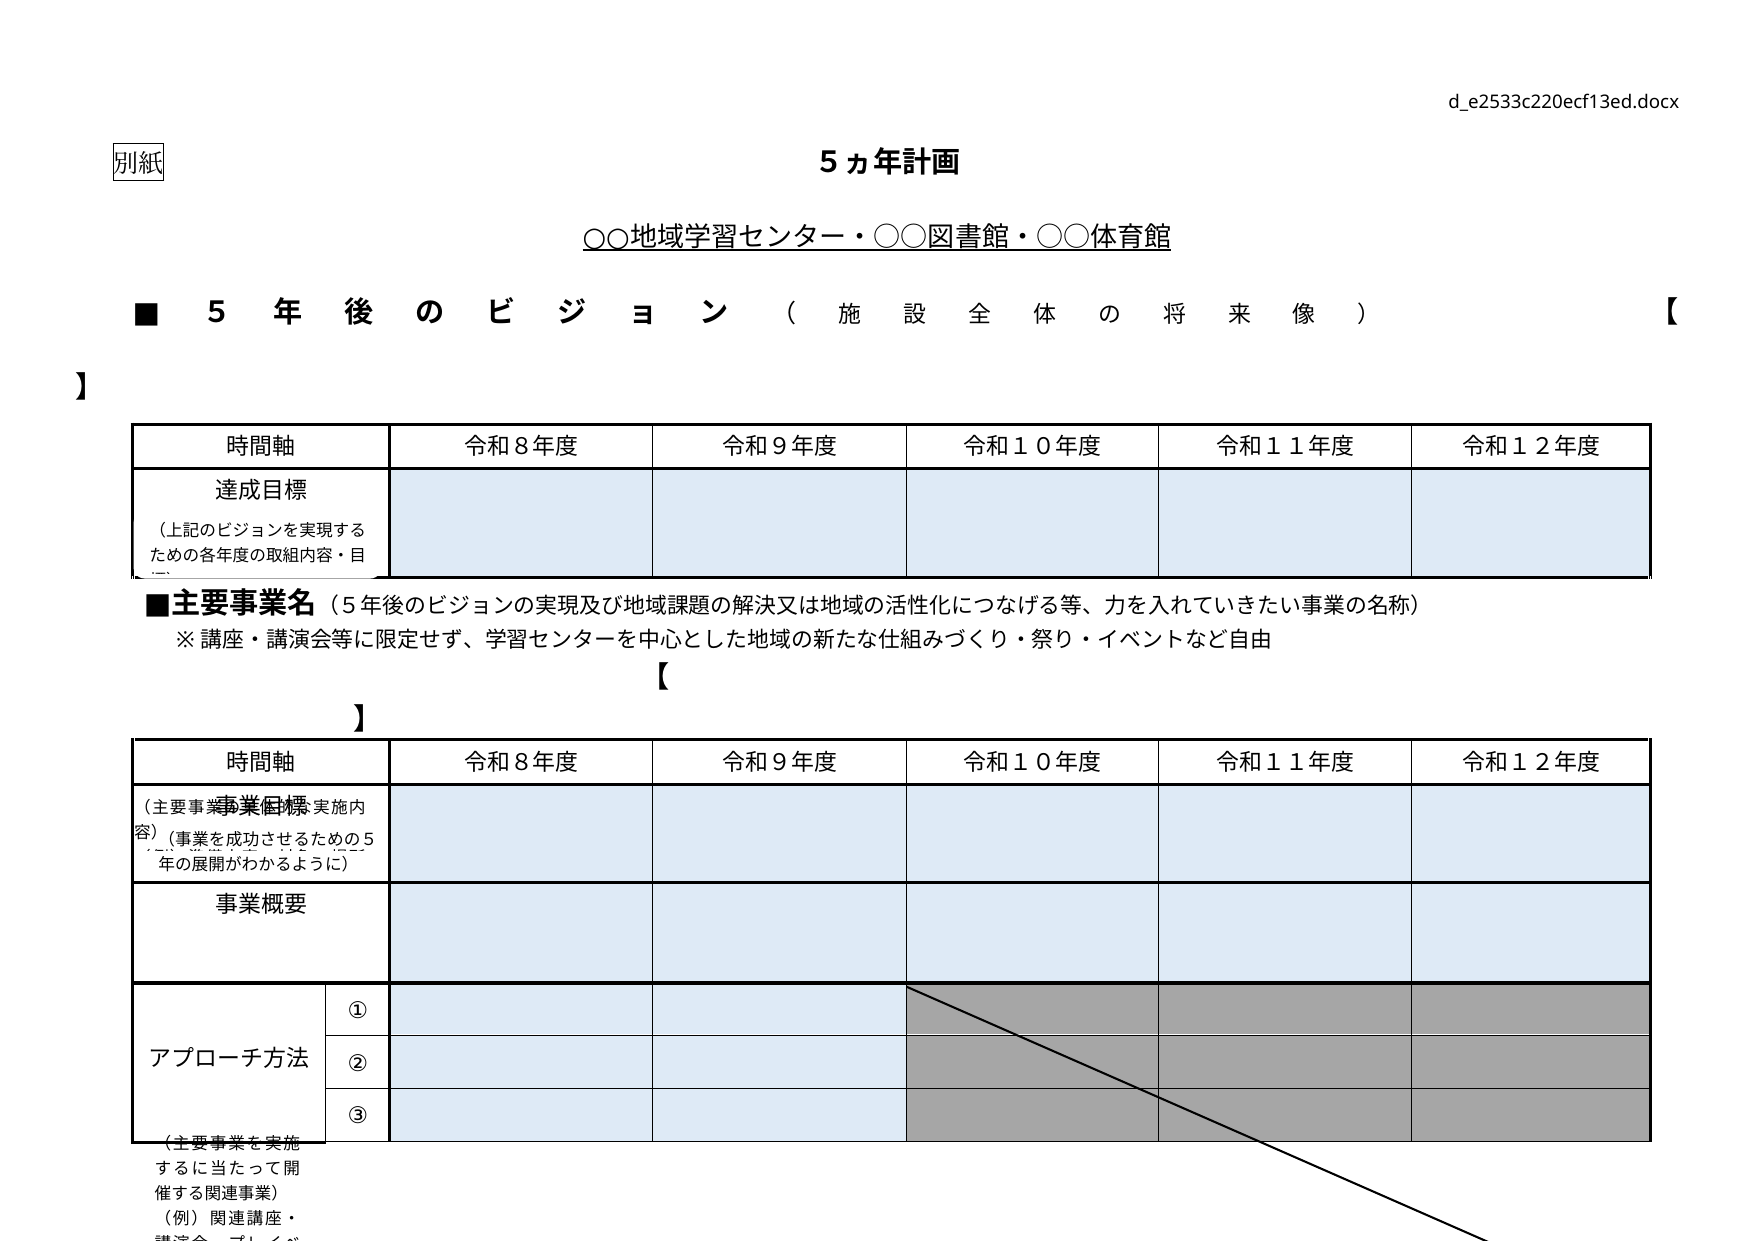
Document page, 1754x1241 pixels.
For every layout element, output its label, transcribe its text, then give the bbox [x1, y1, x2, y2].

table_header 令和１０年度 [907, 426, 1158, 467]
table_cell 令和１０年度 [907, 741, 1158, 782]
table_cell [1159, 1036, 1411, 1088]
table_cell [1412, 1089, 1649, 1141]
table_header 令和１１年度 [1159, 426, 1411, 467]
text ■５年後のビジョン（施設全体の将来像） 【 】 [75, 273, 1679, 423]
text 別紙 ５ヵ年計画 [75, 123, 1679, 198]
table_cell アプローチ方法 [134, 985, 325, 1141]
table_cell [1159, 884, 1411, 981]
table_cell [391, 884, 652, 981]
table_cell 令和１２年度 [1412, 738, 1649, 782]
table_cell 令和１１年度 [1159, 741, 1411, 782]
table_cell [391, 985, 652, 1034]
table_header 令和９年度 [653, 426, 906, 467]
table_cell [907, 470, 1158, 576]
table_cell [653, 1036, 906, 1088]
table_header 時間軸 [134, 426, 388, 467]
table_cell [653, 1089, 906, 1141]
table_cell [1159, 985, 1411, 1034]
table_cell ① [326, 985, 388, 1034]
table_header 令和１２年度 [1412, 426, 1649, 467]
table_cell 令和８年度 [391, 741, 652, 782]
table_header 令和８年度 [391, 426, 652, 467]
table_cell [907, 989, 1009, 1034]
table_cell [653, 985, 906, 1034]
table_cell [907, 884, 1158, 981]
table_cell [1412, 985, 1649, 1034]
table_cell [908, 985, 1158, 1034]
table_cell [1024, 1036, 1158, 1088]
table_cell 達成目標 [134, 470, 388, 576]
table_cell [1159, 1089, 1411, 1141]
table_cell [1412, 884, 1649, 981]
table_cell ③ [326, 1089, 388, 1141]
table_cell [391, 1036, 652, 1088]
table_cell [653, 786, 906, 881]
table_cell [391, 786, 652, 881]
table_cell [391, 1089, 652, 1141]
table_cell [907, 1089, 1158, 1141]
table_cell [1159, 470, 1411, 576]
table_cell [907, 1036, 1132, 1088]
table_cell [1412, 1036, 1649, 1088]
table_cell ■主要事業名（５年後のビジョンの実現及び地域課題の解決又は地域の活性化につなげる等、力を入れていきたい事業の名称） ※ 講座・講演会等に限定せず、学習センターを中心とした地域の新たな仕組みづくり・祭り・イベントなど自由 【 】 [133, 576, 1650, 738]
table_cell [1412, 470, 1649, 576]
table_cell 事業概要 [134, 884, 388, 981]
table_cell 事業目標 [134, 786, 388, 881]
table_cell [653, 884, 906, 981]
table_cell [1412, 786, 1649, 881]
table_cell [907, 786, 1158, 881]
table_cell [1159, 786, 1411, 881]
table_cell 令和９年度 [653, 741, 906, 782]
text ○○地域学習センター・○○図書館・○○体育館 [75, 198, 1679, 273]
table_cell ② [326, 1036, 388, 1088]
table_cell [653, 470, 906, 576]
table_cell [391, 470, 652, 576]
table_cell 時間軸 [134, 739, 388, 782]
